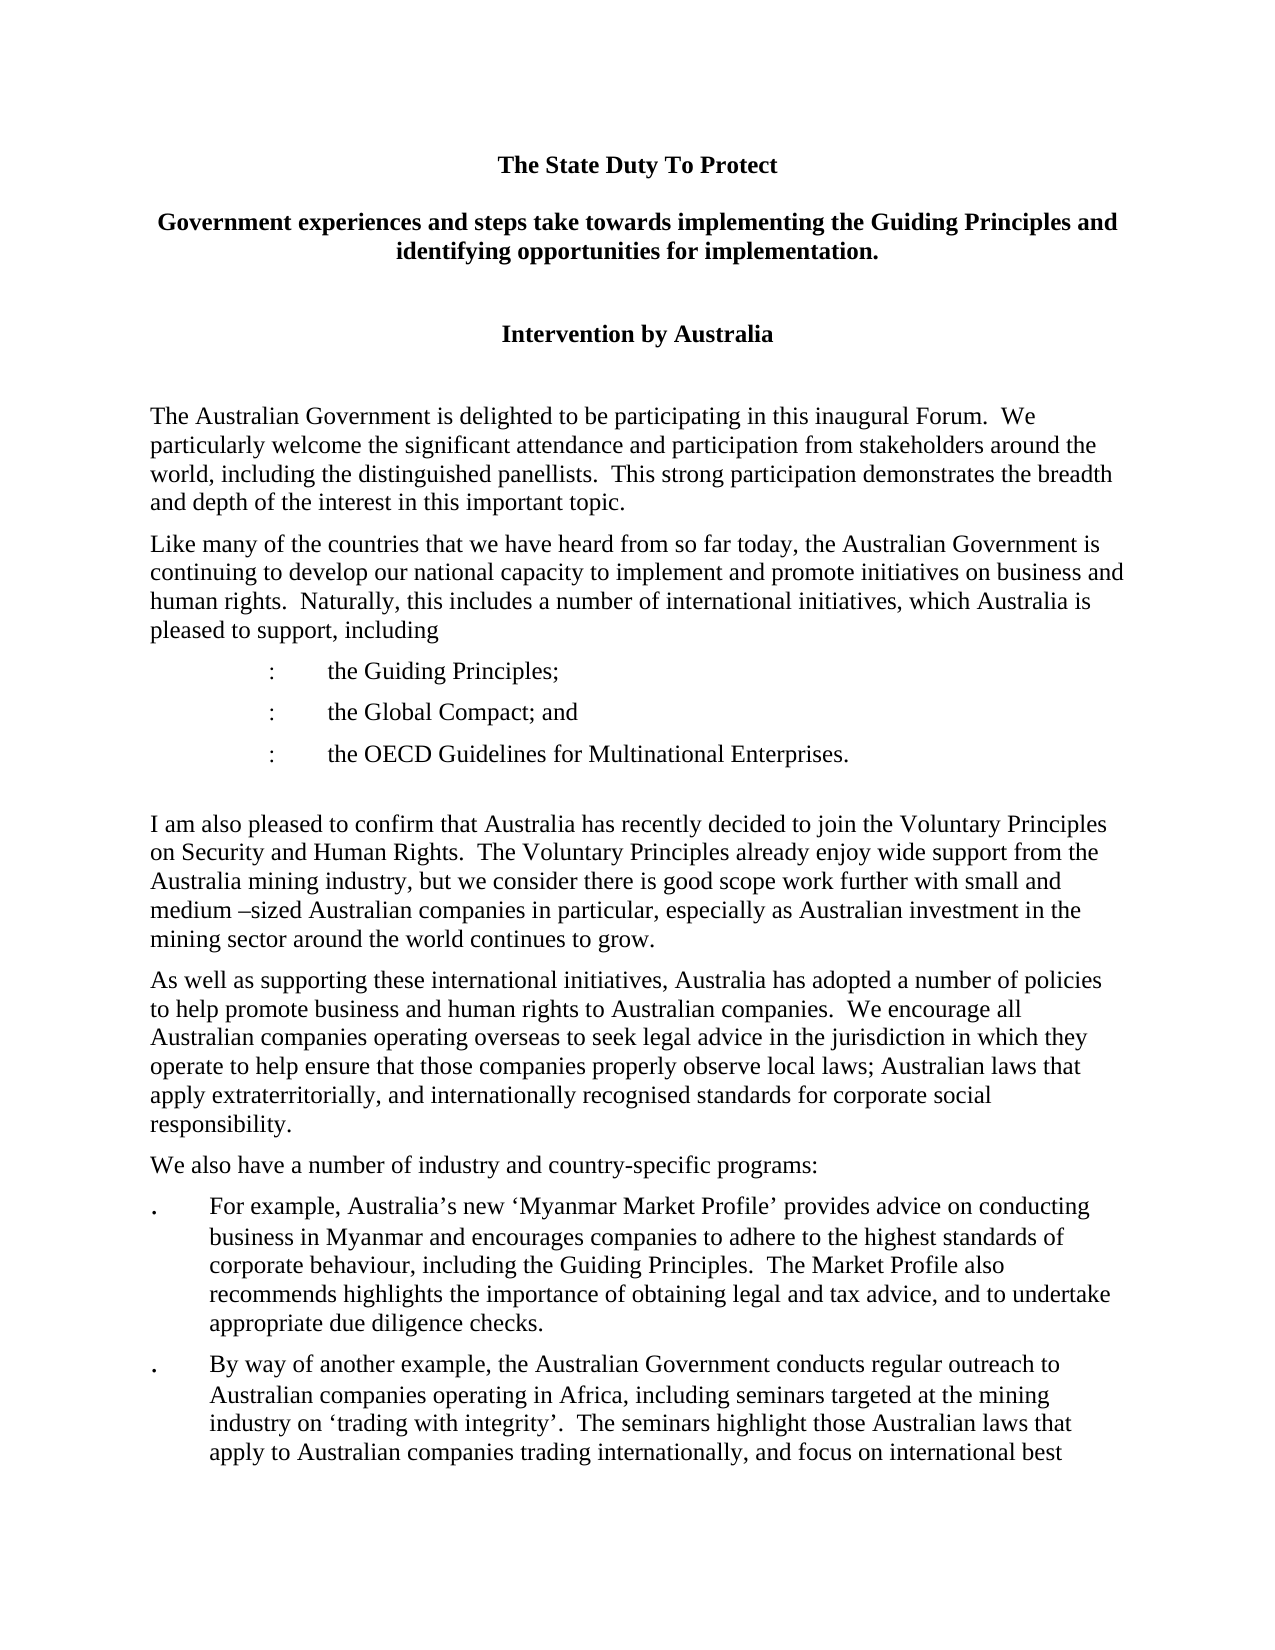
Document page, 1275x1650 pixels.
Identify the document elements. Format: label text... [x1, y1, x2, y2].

text Like many of the countries that we have heard from so far today, the Australian Government is continuing to develop our national capacity to implement and promote initiatives on business and human rights. Naturally, this includes a number of international initiatives, which Australia is pleased to support, including [150, 529, 1125, 644]
text The Australian Government is delighted to be participating in this inaugural Forum. We particularly welcome the significant attendance and participation from stakeholders around the world, including the distinguished panellists. This strong participation demonstrates the breadth and depth of the interest in this important topic. [150, 401, 1125, 516]
text Intervention by Australia [150, 319, 1125, 347]
text The State Duty To Protect [150, 150, 1125, 179]
text Government experiences and steps take towards implementing the Guiding Principles and identifying opportunities for implementation. [150, 207, 1125, 265]
list For example, Australia’s new ‘Myanmar Market Profile’ provides advice on conducting business in Myanmar and encourages companies to adhere to the highest standards of corporate behaviour, including the Guiding Principles. The Market Profile also recommends highlights the importance of obtaining legal and tax advice, and to undertake appropriate due diligence checks. [150, 1191, 1125, 1337]
text We also have a number of industry and country-specific programs: [150, 1150, 1125, 1179]
text As well as supporting these international initiatives, Australia has adopted a number of policies to help promote business and human rights to Australian companies. We encourage all Australian companies operating overseas to seek legal advice in the jurisdiction in which they operate to help ensure that those companies properly observe local laws; Australian laws that apply extraterritorially, and internationally recognised standards for corporate social responsibility. [150, 965, 1125, 1137]
list the Global Compact; and [268, 697, 1125, 726]
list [150, 1349, 1125, 1466]
list the OECD Guidelines for Multinational Enterprises. [268, 739, 1125, 796]
list the Guiding Principles; [268, 656, 1125, 685]
text I am also pleased to confirm that Australia has recently decided to join the Voluntary Principles on Security and Human Rights. The Voluntary Principles already enjoy wide support from the Australia mining industry, but we consider there is good scope work further with small and medium –sized Australian companies in particular, especially as Australian investment in the mining sector around the world continues to grow. [150, 809, 1125, 952]
